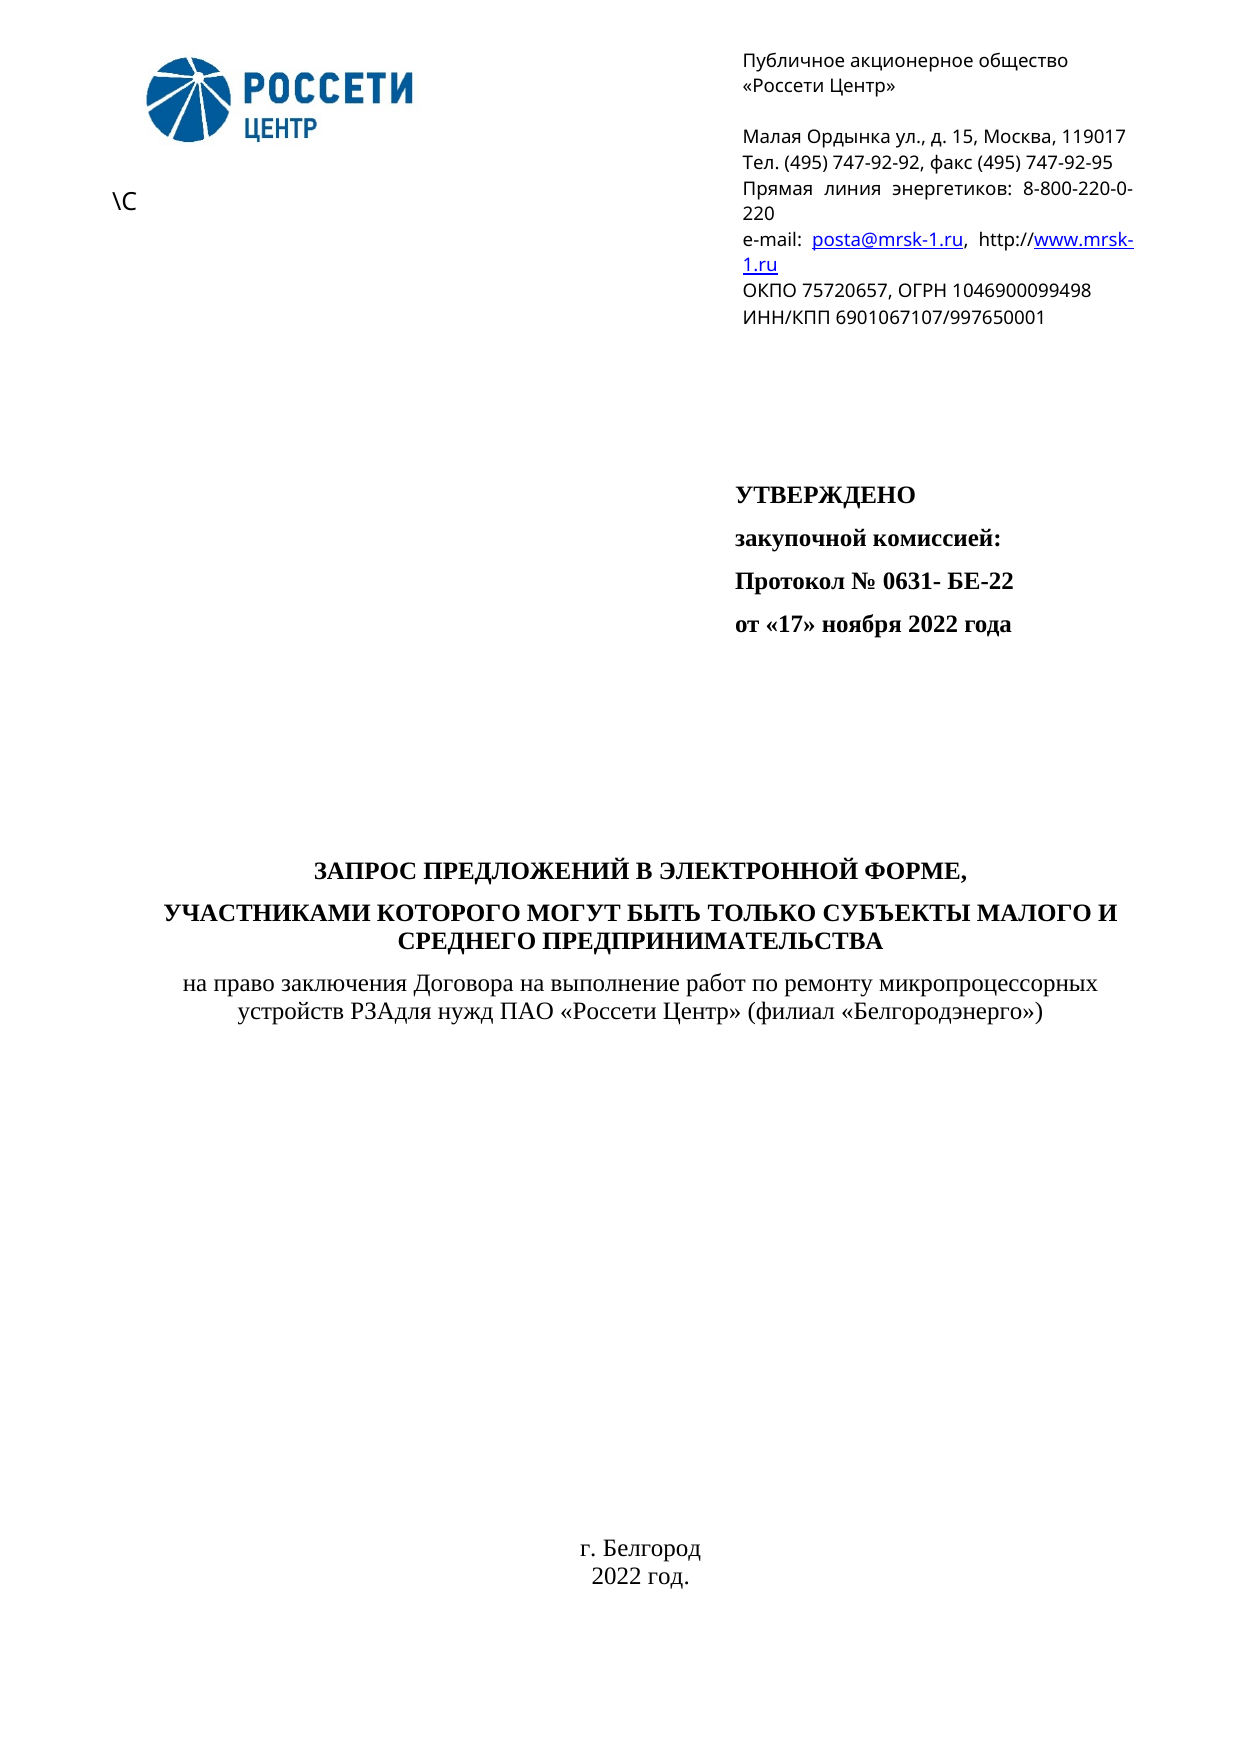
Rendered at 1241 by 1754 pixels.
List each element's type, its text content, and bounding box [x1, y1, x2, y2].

text от «17» ноября 2022 года [735, 609, 1151, 638]
table_header Публичное акционерное общество «Россети Центр» Малая Ордынка ул., д. 15, Москва, 119017 Тел. (495) 747-92-92, факс (495) 747-92-95 Прямая линия энергетиков: 8-800-220-0-220 e-mail: posta@mrsk-1.ru, http://www.mrsk-1.ru ОКПО 75720657, ОГРН 1046900099498 ИНН/КПП 6901067107/997650001 [731, 47, 1145, 336]
text на право заключения Договора на выполнение работ по ремонту микропроцессорных устройств РЗАдля нужд ПАО «Россети Центр» (филиал «Белгородэнерго») [129, 968, 1151, 1025]
text ЗАПРОС ПРЕДЛОЖЕНИЙ В ЭЛЕКТРОННОЙ ФОРМЕ, [129, 856, 1151, 885]
text закупочной комиссией: [735, 523, 1151, 552]
table_header \С [141, 47, 731, 336]
text Протокол № 0631- БЕ-22 [735, 566, 1151, 595]
text УТВЕРЖДЕНО [735, 480, 1151, 509]
text г. Белгород 2022 год. [129, 1533, 1151, 1590]
text УЧАСТНИКАМИ КОТОРОГО МОГУТ БЫТЬ ТОЛЬКО СУБЪЕКТЫ МАЛОГО И СРЕДНЕГО ПРЕДПРИНИМАТЕЛЬСТВА [129, 898, 1151, 955]
